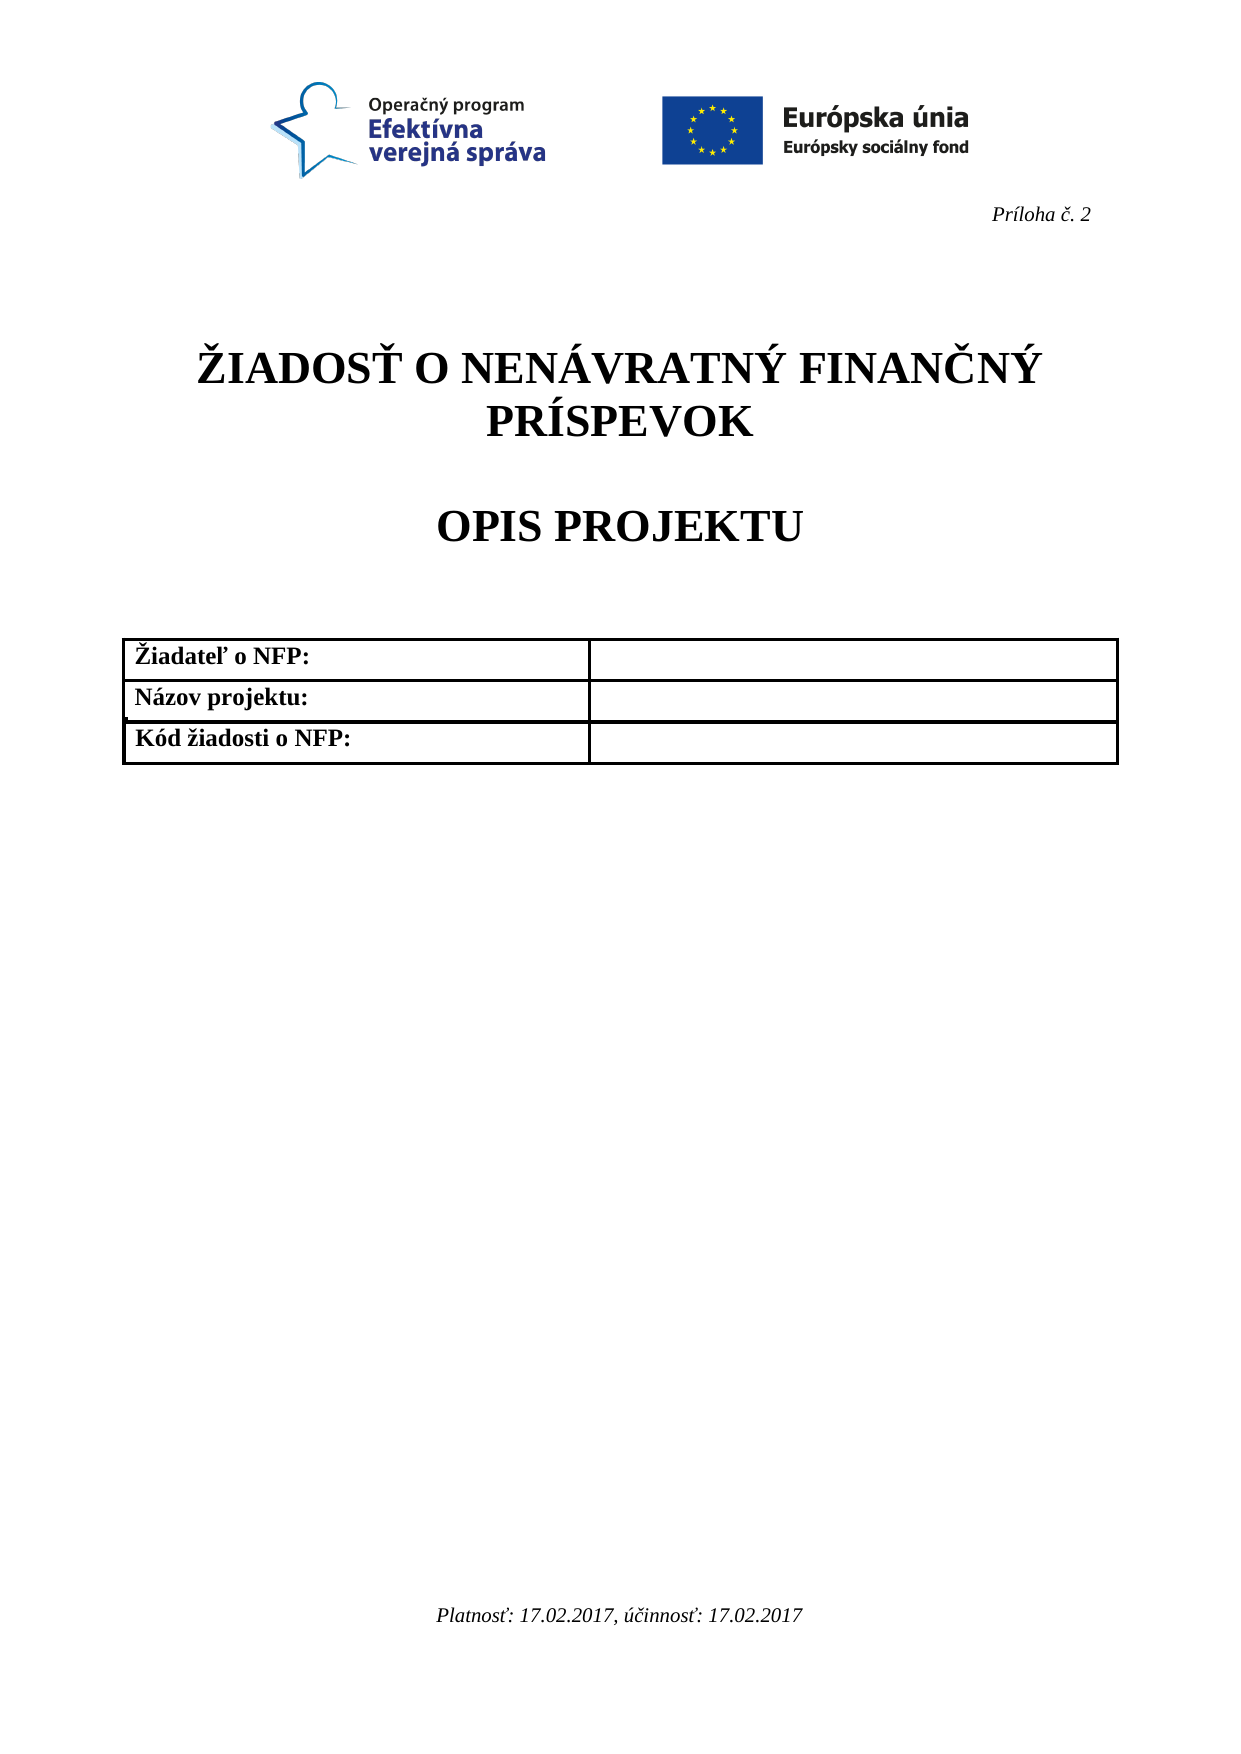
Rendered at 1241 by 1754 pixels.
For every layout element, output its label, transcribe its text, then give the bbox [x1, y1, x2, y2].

table_cell [591, 724, 1116, 762]
table_cell Kód žiadosti o NFP: [126, 724, 588, 762]
table_cell [591, 682, 1116, 720]
picture [245, 73, 995, 202]
table_header Žiadateľ o NFP: [125, 641, 588, 679]
table_header ŽIADOSŤ O NENÁVRATNÝ FINANČNÝ PRÍSPEVOK Opis projektu [148, 341, 1093, 551]
table_cell Názov projektu: [125, 682, 588, 720]
table_header [591, 641, 1116, 679]
